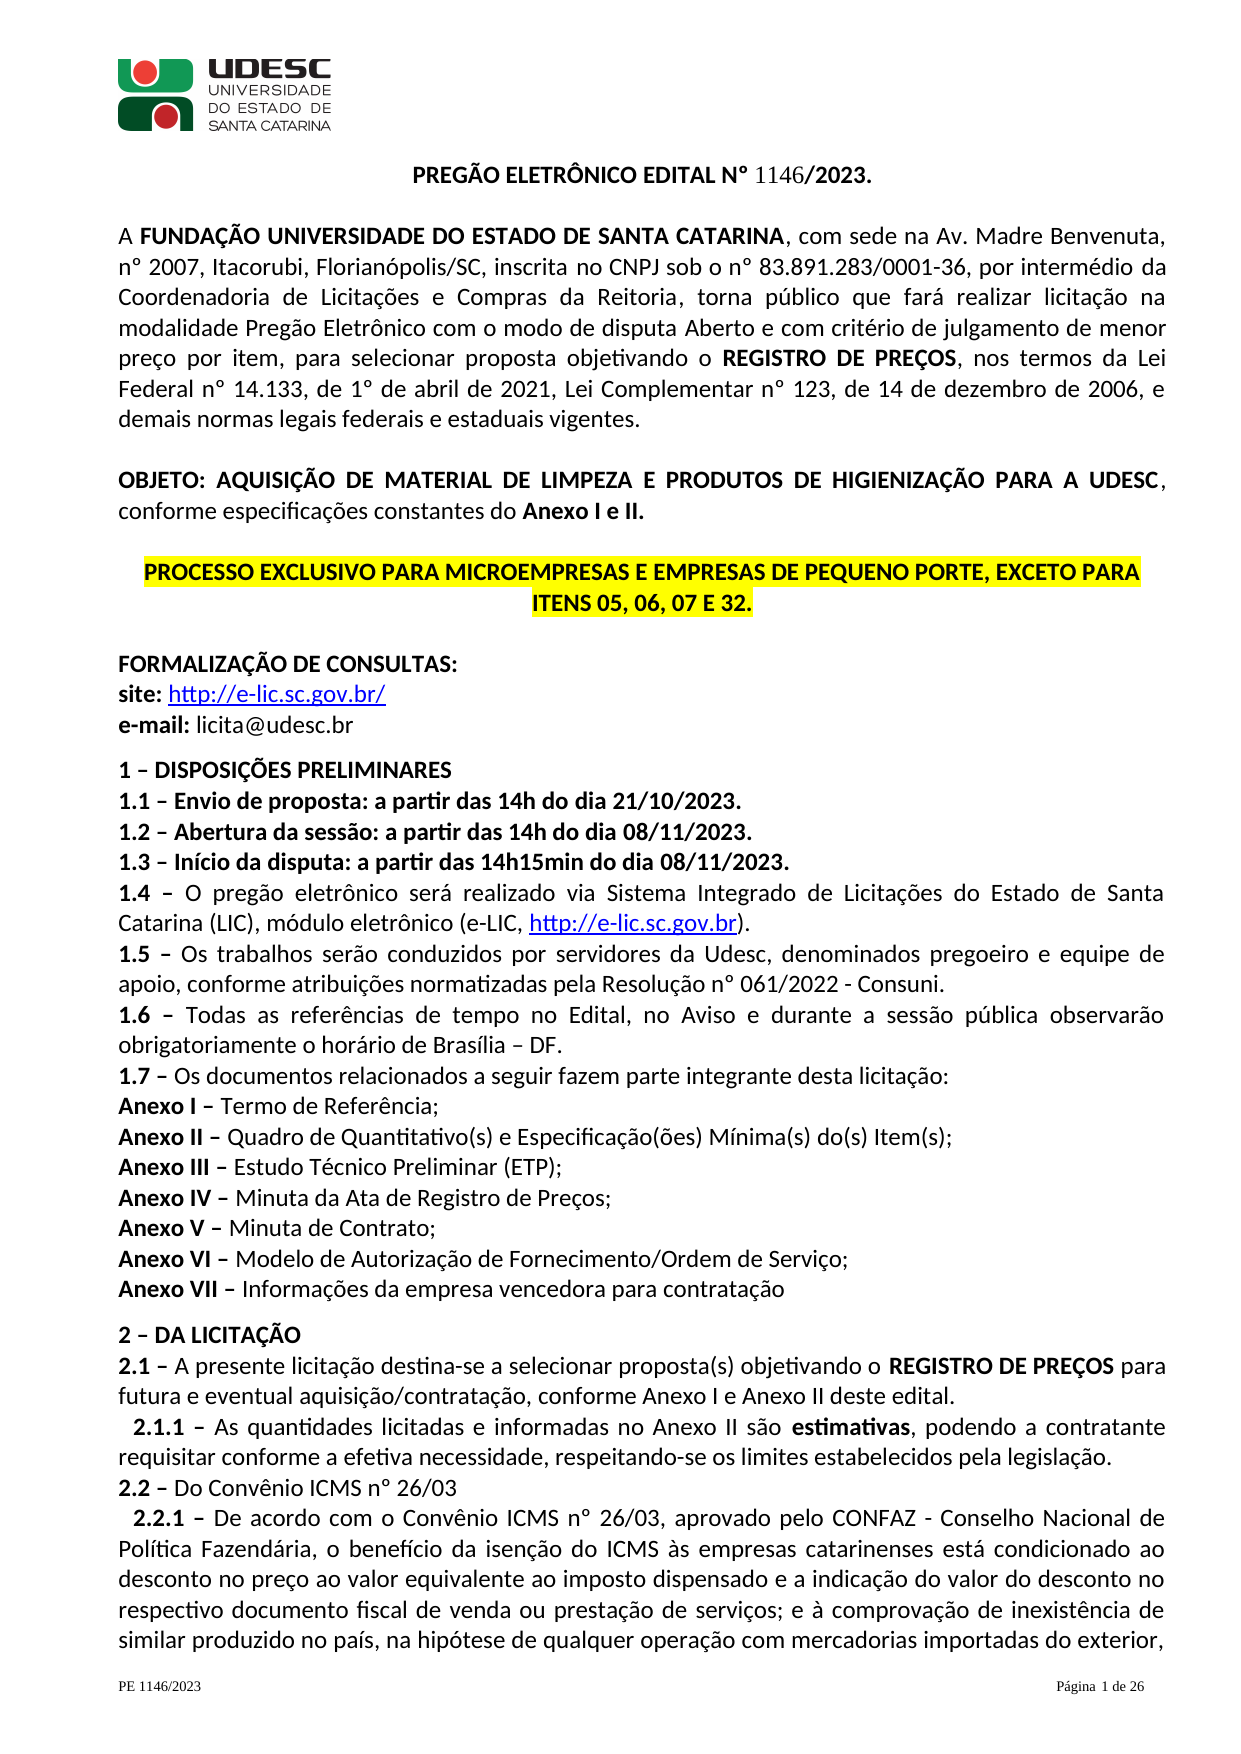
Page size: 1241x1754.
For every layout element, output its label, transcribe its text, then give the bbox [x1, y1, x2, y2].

text 1.4 – O pregão eletrônico será realizado via Sistema Integrado de Licitações do Estado de Santa Catarina (LIC), módulo eletrônico (e-LIC, http://e-lic.sc.gov.br). [118, 877, 1166, 938]
text 1.3 – Início da disputa: a partir das 14h15min do dia . [118, 846, 1166, 877]
text PROCESSO EXCLUSIVO PARA MICROEMPRESAS E EMPRESAS DE PEQUENO PORTE, EXCETO PARA ITENS 05, 06, 07 E 32. [118, 556, 532, 617]
text 1.2 – Abertura da sessão: a partir das 14h do dia . [118, 816, 1166, 846]
text PROCESSO EXCLUSIVO PARA MICROEMPRESAS E EMPRESAS DE PEQUENO PORTE, EXCETO PARA ITENS 05, 06, 07 E 32. [753, 556, 1166, 617]
text FORMALIZAÇÃO DE CONSULTAS: [118, 648, 1166, 678]
text Anexo IV – Minuta da Ata de Registro de Preços; [118, 1182, 1166, 1212]
text 1.6 – Todas as referências de tempo no Edital, no Aviso e durante a sessão pública observarão obrigatoriamente o horário de Brasília – DF. [118, 999, 1166, 1060]
text Anexo V – Minuta de Contrato; [118, 1212, 1166, 1243]
text Anexo II – Quadro de Quantitativo(s) e Especificação(ões) Mínima(s) do(s) Item(s); [118, 1121, 1166, 1151]
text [118, 1502, 1166, 1655]
text 1.7 – Os documentos relacionados a seguir fazem parte integrante desta licitação: [118, 1060, 1166, 1090]
text 2.2 – Do Convênio ICMS nº 26/03 [118, 1472, 1166, 1502]
text Anexo VI – Modelo de Autorização de Fornecimento/Ordem de Serviço; [118, 1243, 1166, 1273]
text 2.1.1 – As quantidades licitadas e informadas no Anexo II são estimativas, podendo a contratante requisitar conforme a efetiva necessidade, respeitando-se os limites estabelecidos pela legislação. [118, 1411, 1166, 1472]
text OBJETO: AQUISIÇÃO DE MATERIAL DE LIMPEZA E PRODUTOS DE HIGIENIZAÇÃO PARA A UDESC, conforme especificações constantes do Anexo I e II. [118, 464, 1166, 526]
text 1.5 – Os trabalhos serão conduzidos por servidores da Udesc, denominados pregoeiro e equipe de apoio, conforme atribuições normatizadas pela Resolução nº 061/2022 - Consuni. [118, 938, 1166, 999]
text Anexo III – Estudo Técnico Preliminar (ETP); [118, 1151, 1166, 1182]
text Anexo VII – Informações da empresa vencedora para contratação [118, 1273, 1166, 1304]
text 1 – DISPOSIÇÕES PRELIMINARES [118, 754, 1166, 785]
text PREGÃO ELETRÔNICO EDITAL Nº /. [118, 159, 1166, 190]
text 2.1 – A presente licitação destina-se a selecionar proposta(s) objetivando o REGISTRO DE PREÇOS para futura e eventual aquisição/contratação, conforme Anexo I e Anexo II deste edital. [118, 1350, 1166, 1411]
text 1.1 – Envio de proposta: a partir das 14h do dia . [118, 785, 1166, 816]
text site: http://e-lic.sc.gov.br/ [118, 678, 1166, 709]
text A FUNDAÇÃO UNIVERSIDADE DO ESTADO DE SANTA CATARINA, com sede na Av. Madre Benvenuta, nº 2007, Itacorubi, Florianópolis/SC, inscrita no CNPJ sob o nº 83.891.283/0001-36, por intermédio , torna público que fará realizar licitação na modalidade Pregão Eletrônico com o modo de disputa e com critério de julgamento de menor preço , para selecionar proposta objetivando o REGISTRO DE PREÇOS, nos termos da Lei Federal nº 14.133, de 1º de abril de 2021, Lei Complementar nº 123, de 14 de dezembro de 2006, e demais normas legais federais e estaduais vigentes. [118, 220, 1166, 434]
text e-mail: [118, 709, 1166, 739]
text 2 – DA LICITAÇÃO [118, 1319, 1166, 1350]
text Anexo I – Termo de Referência; [118, 1090, 1166, 1121]
picture [118, 59, 331, 131]
